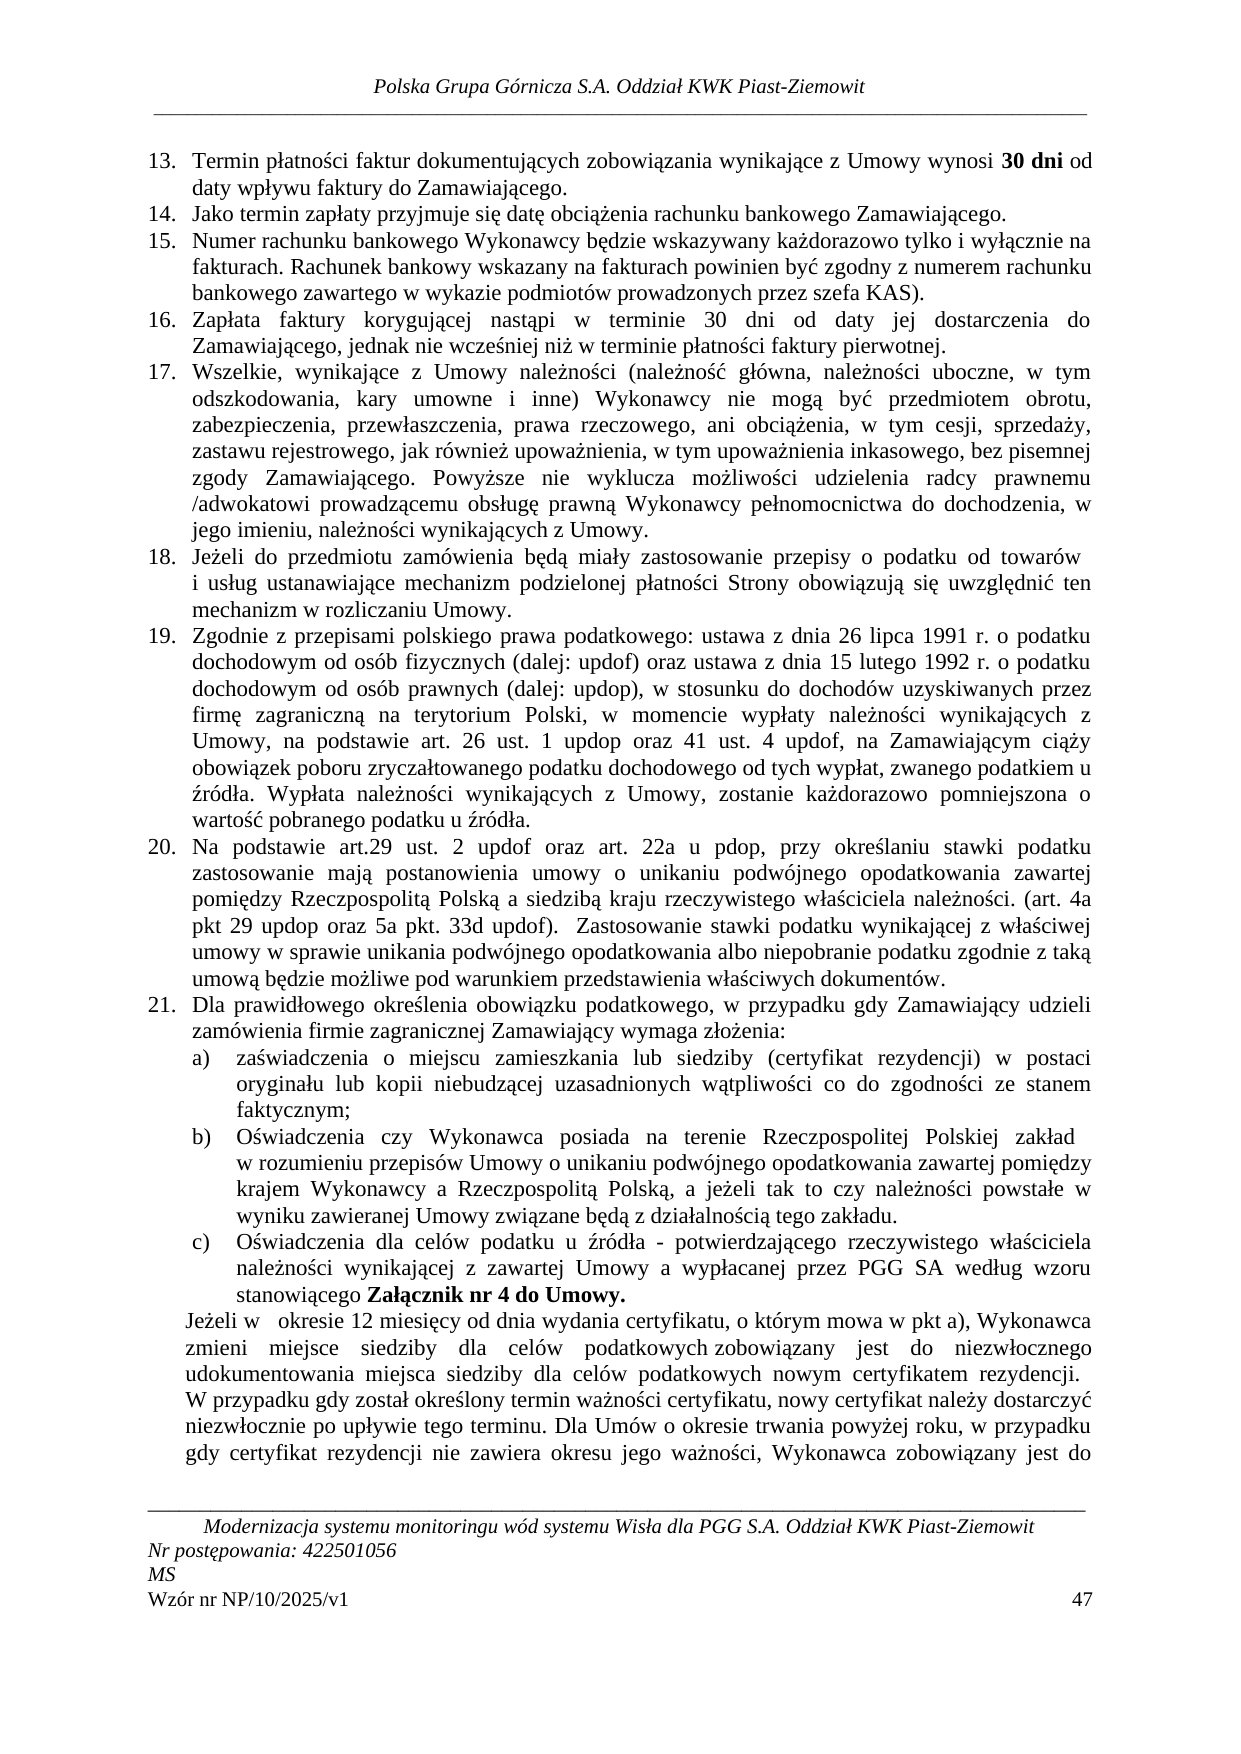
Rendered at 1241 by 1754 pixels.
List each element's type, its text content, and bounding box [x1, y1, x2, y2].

list Dla prawidłowego określenia obowiązku podatkowego, w przypadku gdy Zamawiający udzieli zamówienia firmie zagranicznej Zamawiający wymaga złożenia: [148, 991, 1093, 1044]
list Jako termin zapłaty przyjmuje się datę obciążenia rachunku bankowego Zamawiającego. [148, 200, 1093, 227]
list Numer rachunku bankowego Wykonawcy będzie wskazywany każdorazowo tylko i wyłącznie na fakturach. Rachunek bankowy wskazany na fakturach powinien być zgodny z numerem rachunku bankowego zawartego w wykazie podmiotów prowadzonych przez szefa KAS). [148, 227, 1093, 306]
list Oświadczenia dla celów podatku u źródła - potwierdzającego rzeczywistego właściciela należności wynikającej z zawartej Umowy a wypłacanej przez PGG SA według wzoru stanowiącego Załącznik nr 4 do Umowy. [192, 1228, 1093, 1307]
list Wszelkie, wynikające z Umowy należności (należność główna, należności uboczne, w tym odszkodowania, kary umowne i inne) Wykonawcy nie mogą być przedmiotem obrotu, zabezpieczenia, przewłaszczenia, prawa rzeczowego, ani obciążenia, w tym cesji, sprzedaży, zastawu rejestrowego, jak również upoważnienia, w tym upoważnienia inkasowego, bez pisemnej zgody Zamawiającego. Powyższe nie wyklucza możliwości udzielenia radcy prawnemu /adwokatowi prowadzącemu obsługę prawną Wykonawcy pełnomocnictwa do dochodzenia, w jego imieniu, należności wynikających z Umowy. [148, 358, 1093, 543]
list Na podstawie art.29 ust. 2 updof oraz art. 22a u pdop, przy określaniu stawki podatku zastosowanie mają postanowienia umowy o unikaniu podwójnego opodatkowania zawartej pomiędzy Rzeczpospolitą Polską a siedzibą kraju rzeczywistego właściciela należności. (art. 4a pkt 29 updop oraz 5a pkt. 33d updof). Zastosowanie stawki podatku wynikającej z właściwej umowy w sprawie unikania podwójnego opodatkowania albo niepobranie podatku zgodnie z taką umową będzie możliwe pod warunkiem przedstawienia właściwych dokumentów. [148, 833, 1093, 991]
list Oświadczenia czy Wykonawca posiada na terenie Rzeczpospolitej Polskiej zakład w rozumieniu przepisów Umowy o unikaniu podwójnego opodatkowania zawartej pomiędzy krajem Wykonawcy a Rzeczpospolitą Polską, a jeżeli tak to czy należności powstałe w wyniku zawieranej Umowy związane będą z działalnością tego zakładu. [192, 1123, 1093, 1228]
list zaświadczenia o miejscu zamieszkania lub siedziby (certyfikat rezydencji) w postaci oryginału lub kopii niebudzącej uzasadnionych wątpliwości co do zgodności ze stanem faktycznym; [192, 1044, 1093, 1123]
list Jeżeli do przedmiotu zamówienia będą miały zastosowanie przepisy o podatku od towarów i usług ustanawiające mechanizm podzielonej płatności Strony obowiązują się uwzględnić ten mechanizm w rozliczaniu Umowy. [148, 543, 1093, 622]
list Termin płatności faktur dokumentujących zobowiązania wynikające z Umowy wynosi 30 dni od daty wpływu faktury do Zamawiającego. [148, 148, 1093, 200]
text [185, 1307, 1093, 1465]
list Zgodnie z przepisami polskiego prawa podatkowego: ustawa z dnia 26 lipca 1991 r. o podatku dochodowym od osób fizycznych (dalej: updof) oraz ustawa z dnia 15 lutego 1992 r. o podatku dochodowym od osób prawnych (dalej: updop), w stosunku do dochodów uzyskiwanych przez firmę zagraniczną na terytorium Polski, w momencie wypłaty należności wynikających z Umowy, na podstawie art. 26 ust. 1 updop oraz 41 ust. 4 updof, na Zamawiającym ciąży obowiązek poboru zryczałtowanego podatku dochodowego od tych wypłat, zwanego podatkiem u źródła. Wypłata należności wynikających z Umowy, zostanie każdorazowo pomniejszona o wartość pobranego podatku u źródła. [148, 622, 1093, 833]
list Zapłata faktury korygującej nastąpi w terminie 30 dni od daty jej dostarczenia do Zamawiającego, jednak nie wcześniej niż w terminie płatności faktury pierwotnej. [148, 306, 1093, 358]
